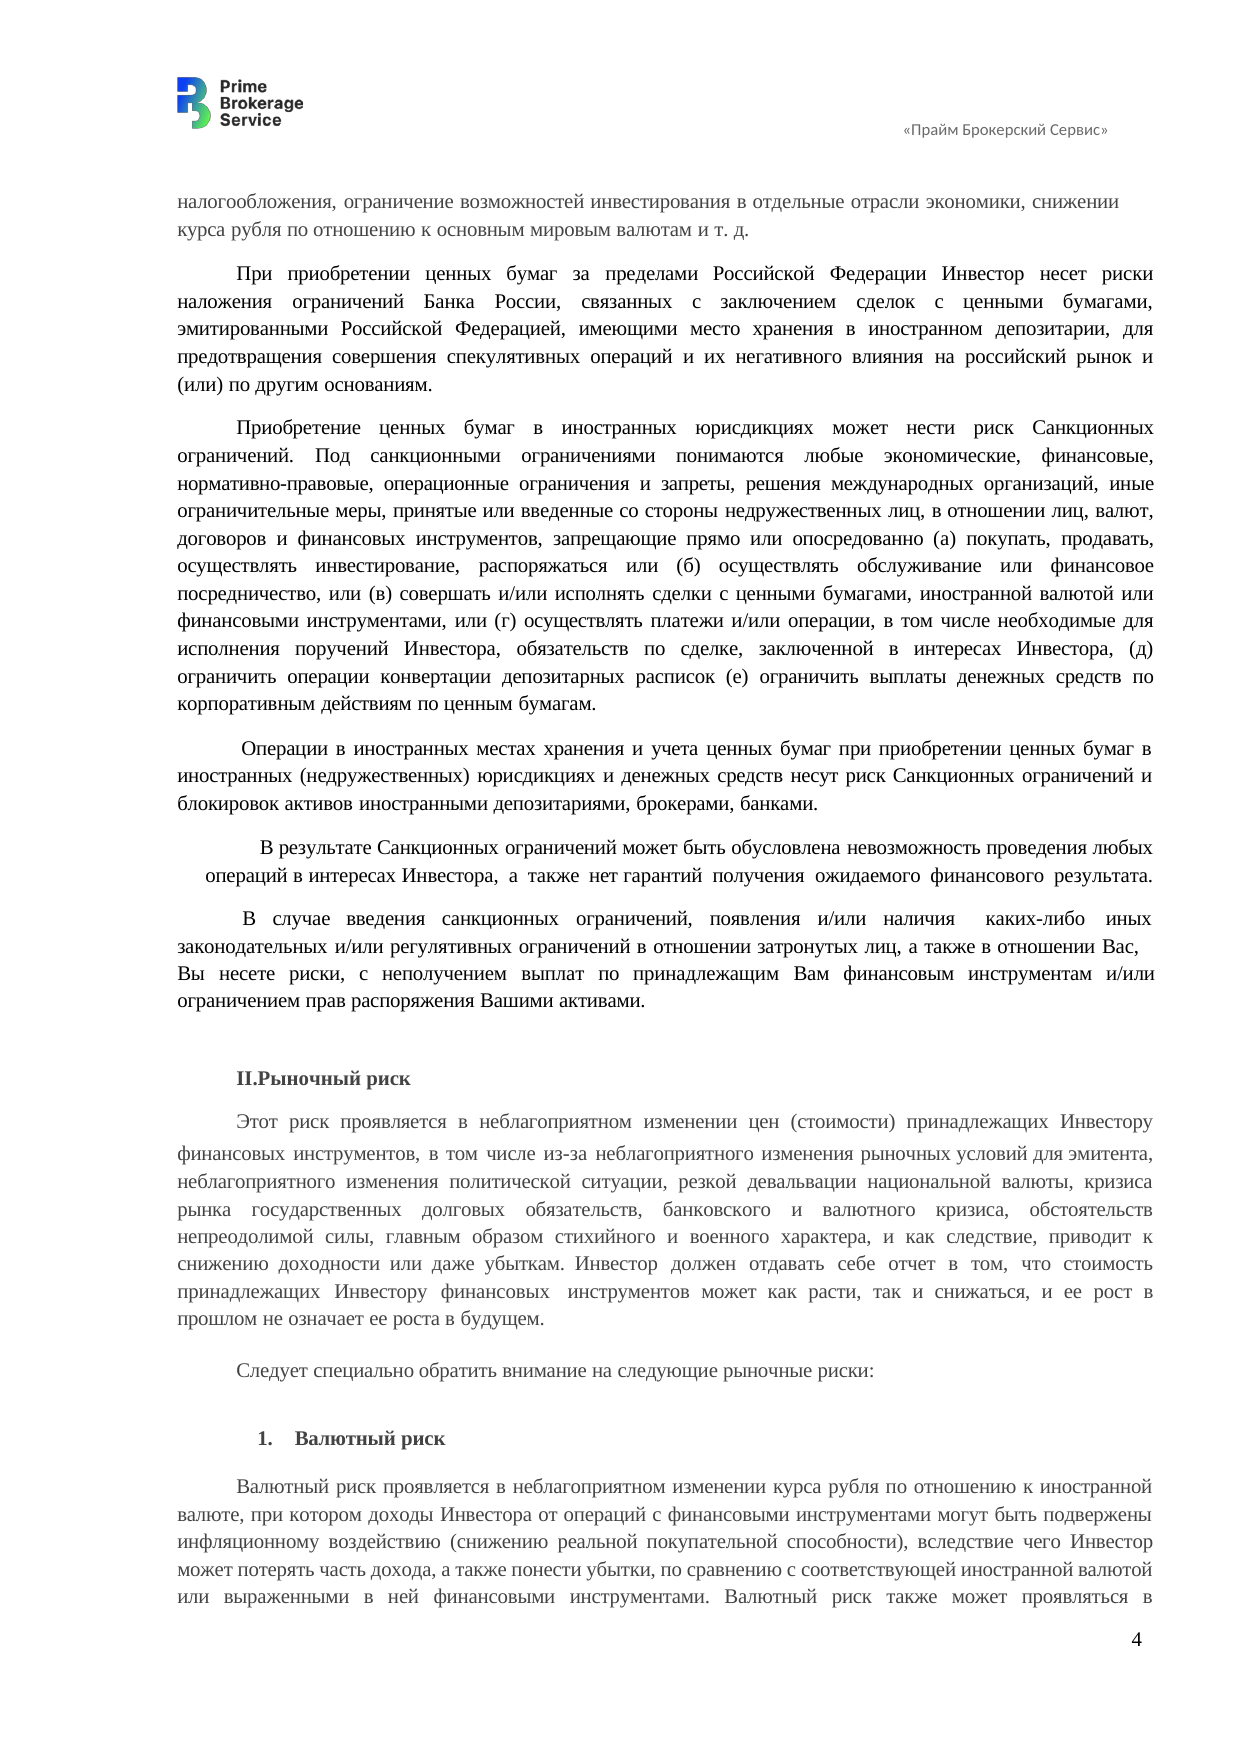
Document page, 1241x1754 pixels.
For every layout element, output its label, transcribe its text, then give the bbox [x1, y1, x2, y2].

list Валютный риск [257, 1426, 1178, 1450]
text В случае введения санкционных ограничений, появления и/или наличия каких-либо иных законодательных и/или регулятивных ограничений в отношении затронутых лиц, а также в отношении Вас, Вы несете риски, с неполучением выплат по принадлежащим Вам финансовым инструментам и/или ограничением прав распоряжения Вашими активами. [177, 906, 1163, 1012]
subtitle II.Рыночный риск [236, 1066, 1178, 1090]
text Этот риск проявляется в неблагоприятном изменении цен (стоимости) принадлежащих Инвестору финансовых инструментов, в том числе из-за неблагоприятного изменения рыночных условий для эмитента, неблагоприятного изменения политической ситуации, резкой девальвации национальной валюты, кризиса рынка государственных долговых обязательств, банковского и валютного кризиса, обстоятельств непреодолимой силы, главным образом стихийного и военного характера, и как следствие, приводит к снижению доходности или даже убыткам. Инвестор должен отдавать себе отчет в том, что стоимость принадлежащих Инвестору финансовых инструментов может как расти, так и снижаться, и ее рост в прошлом не означает ее роста в будущем. [177, 1109, 1153, 1330]
text Приобретение ценных бумаг в иностранных юрисдикциях может нести риск Санкционных ограничений. Под санкционными ограничениями понимаются любые экономические, финансовые, нормативно-правовые, операционные ограничения и запреты, решения международных организаций, иные ограничительные меры, принятые или введенные со стороны недружественных лиц, в отношении лиц, валют, договоров и финансовых инструментов, запрещающие прямо или опосредованно (а) покупать, продавать, осуществлять инвестирование, распоряжаться или (б) осуществлять обслуживание или финансовое посредничество, или (в) совершать и/или исполнять сделки с ценными бумагами, иностранной валютой или финансовыми инструментами, или (г) осуществлять платежи и/или операции, в том числе необходимые для исполнения поручений Инвестора, обязательств по сделке, заключенной в интересах Инвестора, (д) ограничить операции конвертации депозитарных расписок (е) ограничить выплаты денежных средств по корпоративным действиям по ценным бумагам. [177, 415, 1154, 715]
text При приобретении ценных бумаг за пределами Российской Федерации Инвестор несет риски наложения ограничений Банка России, связанных с заключением сделок с ценными бумагами, эмитированными Российской Федерацией, имеющими место хранения в иностранном депозитарии, для предотвращения совершения спекулятивных операций и их негативного влияния на российский рынок и (или) по другим основаниям. [177, 261, 1153, 396]
text налогообложения, ограничение возможностей инвестирования в отдельные отрасли экономики, снижении курса рубля по отношению к основным мировым валютам и т. д. [177, 189, 1163, 241]
text Следует специально обратить внимание на следующие рыночные риски: [236, 1358, 1178, 1382]
text Операции в иностранных местах хранения и учета ценных бумаг при приобретении ценных бумаг в иностранных (недружественных) юрисдикциях и денежных средств несут риск Санкционных ограничений и блокировок активов иностранными депозитариями, брокерами, банками. [177, 736, 1153, 815]
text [177, 1474, 1153, 1608]
text В результате Санкционных ограничений может быть обусловлена невозможность проведения любых операций в интересах Инвестора, а также нет гарантий получения ожидаемого финансового результата. [192, 835, 1153, 887]
picture [177, 77, 304, 129]
